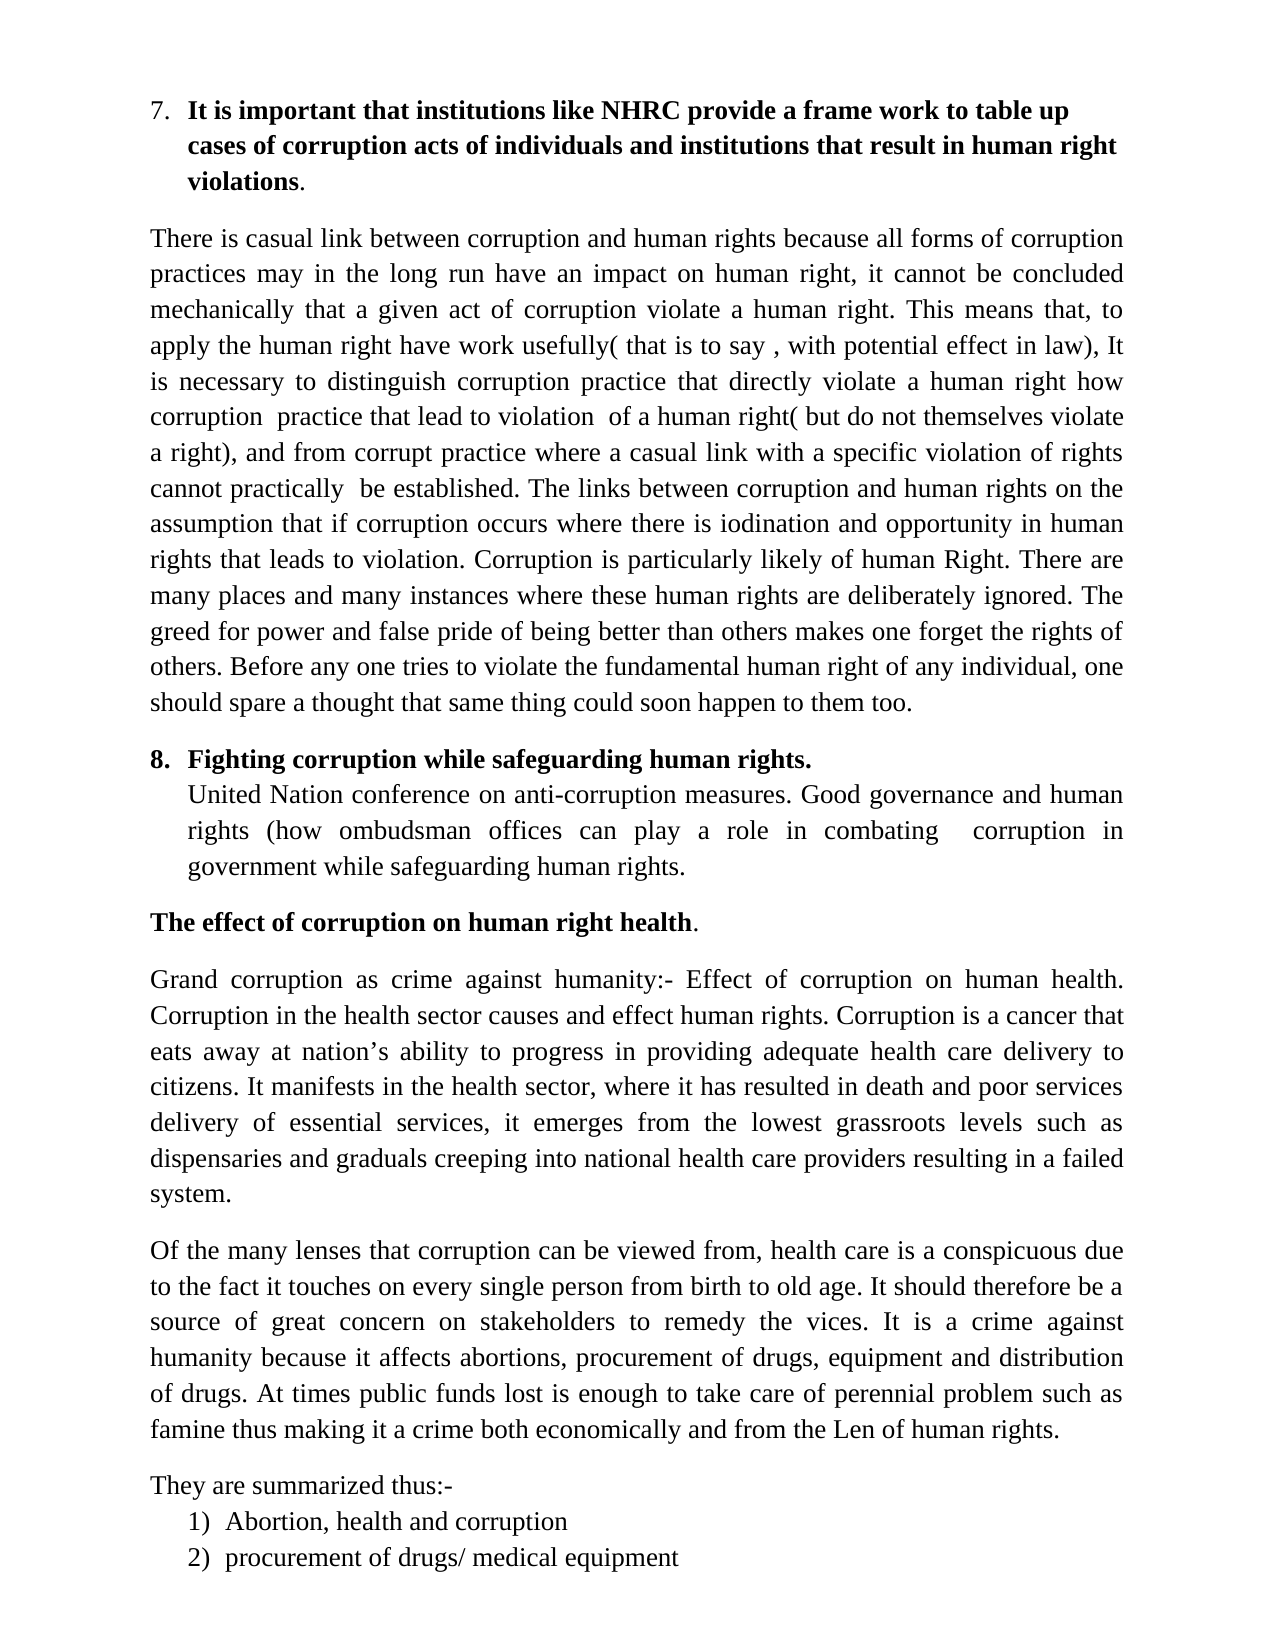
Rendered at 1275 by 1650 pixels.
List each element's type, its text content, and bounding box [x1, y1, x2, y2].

list It is important that institutions like NHRC provide a frame work to table up cases of corruption acts of individuals and institutions that result in human right violations. [150, 94, 1125, 196]
text Grand corruption as crime against humanity:- Effect of corruption on human health. Corruption in the health sector causes and effect human rights. Corruption is a cancer that eats away at nation’s ability to progress in providing adequate health care delivery to citizens. It manifests in the health sector, where it has resulted in death and poor services delivery of essential services, it emerges from the lowest grassroots levels such as dispensaries and graduals creeping into national health care providers resulting in a failed system. [150, 963, 1125, 1209]
text There is casual link between corruption and human rights because all forms of corruption practices may in the long run have an impact on human right, it cannot be concluded mechanically that a given act of corruption violate a human right. This means that, to apply the human right have work usefully( that is to say , with potential effect in law), It is necessary to distinguish corruption practice that directly violate a human right how corruption practice that lead to violation of a human right( but do not themselves violate a right), and from corrupt practice where a casual link with a specific violation of rights cannot practically be established. The links between corruption and human rights on the assumption that if corruption occurs where there is iodination and opportunity in human rights that leads to violation. Corruption is particularly likely of human Right. There are many places and many instances where these human rights are deliberately ignored. The greed for power and false pride of being better than others makes one forget the rights of others. Before any one tries to violate the fundamental human right of any individual, one should spare a thought that same thing could soon happen to them too. [150, 222, 1125, 717]
list United Nation conference on anti-corruption measures. Good governance and human rights (how ombudsman offices can play a role in combating corruption in government while safeguarding human rights. [187, 778, 1125, 881]
list Abortion, health and corruption [187, 1505, 1125, 1536]
text They are summarized thus:- [150, 1469, 1125, 1500]
text The effect of corruption on human right health. [150, 907, 1125, 938]
list procurement of drugs/ medical equipment [187, 1541, 1125, 1572]
list Fighting corruption while safeguarding human rights. [150, 743, 1125, 774]
text Of the many lenses that corruption can be viewed from, health care is a conspicuous due to the fact it touches on every single person from birth to old age. It should therefore be a source of great concern on stakeholders to remedy the vices. It is a crime against humanity because it affects abortions, procurement of drugs, equipment and distribution of drugs. At times public funds lost is enough to take care of perennial problem such as famine thus making it a crime both economically and from the Len of human rights. [150, 1234, 1125, 1444]
